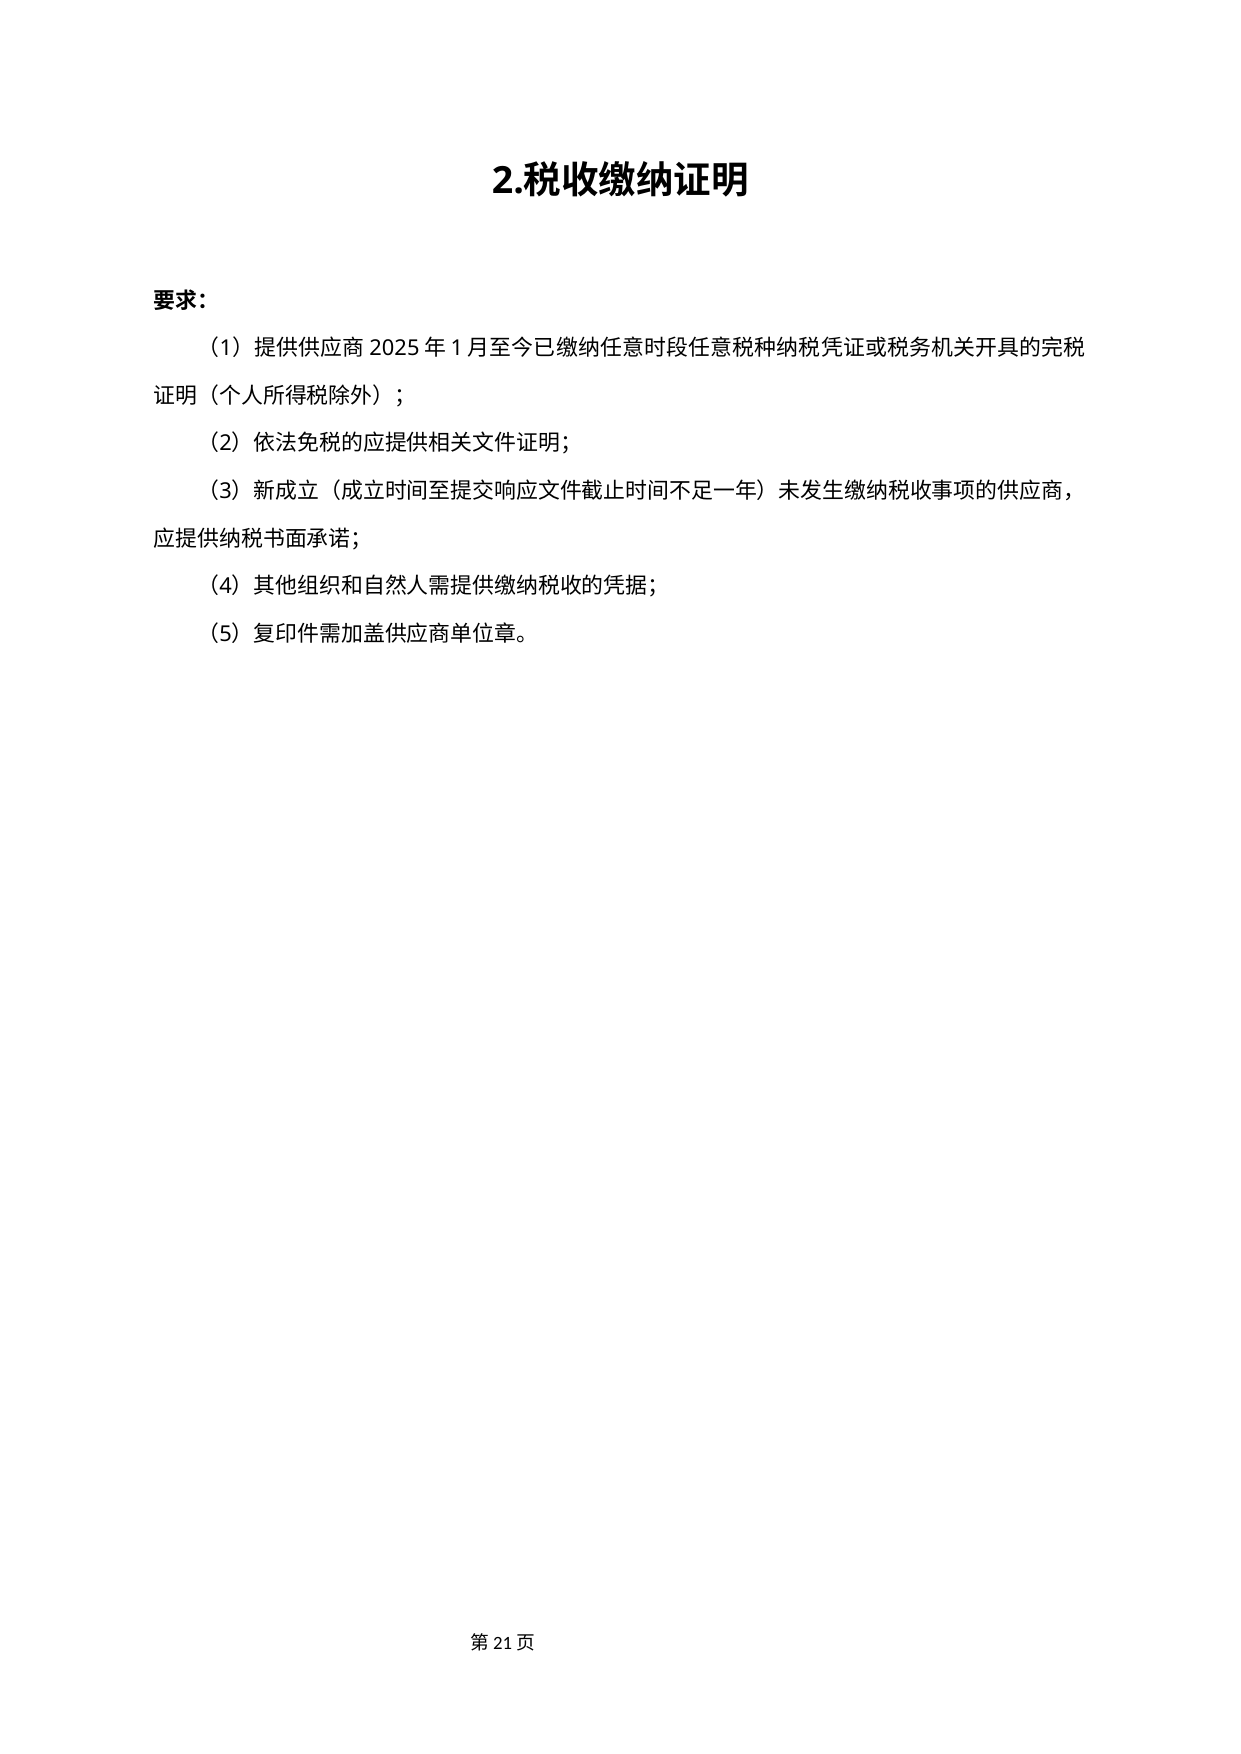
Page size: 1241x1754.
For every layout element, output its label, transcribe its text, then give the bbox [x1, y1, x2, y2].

text 要求： [153, 283, 1087, 314]
text （1）提供供应商2025年1月至今已缴纳任意时段任意税种纳税凭证或税务机关开具的完税证明（个人所得税除外）； [153, 330, 1087, 409]
text （5）复印件需加盖供应商单位章。 [153, 616, 1087, 647]
text （2）依法免税的应提供相关文件证明； [153, 425, 1087, 457]
text 2.税收缴纳证明 [153, 150, 1087, 204]
text （3）新成立（成立时间至提交响应文件截止时间不足一年）未发生缴纳税收事项的供应商，应提供纳税书面承诺； [153, 473, 1087, 552]
text （4）其他组织和自然人需提供缴纳税收的凭据； [153, 568, 1087, 600]
